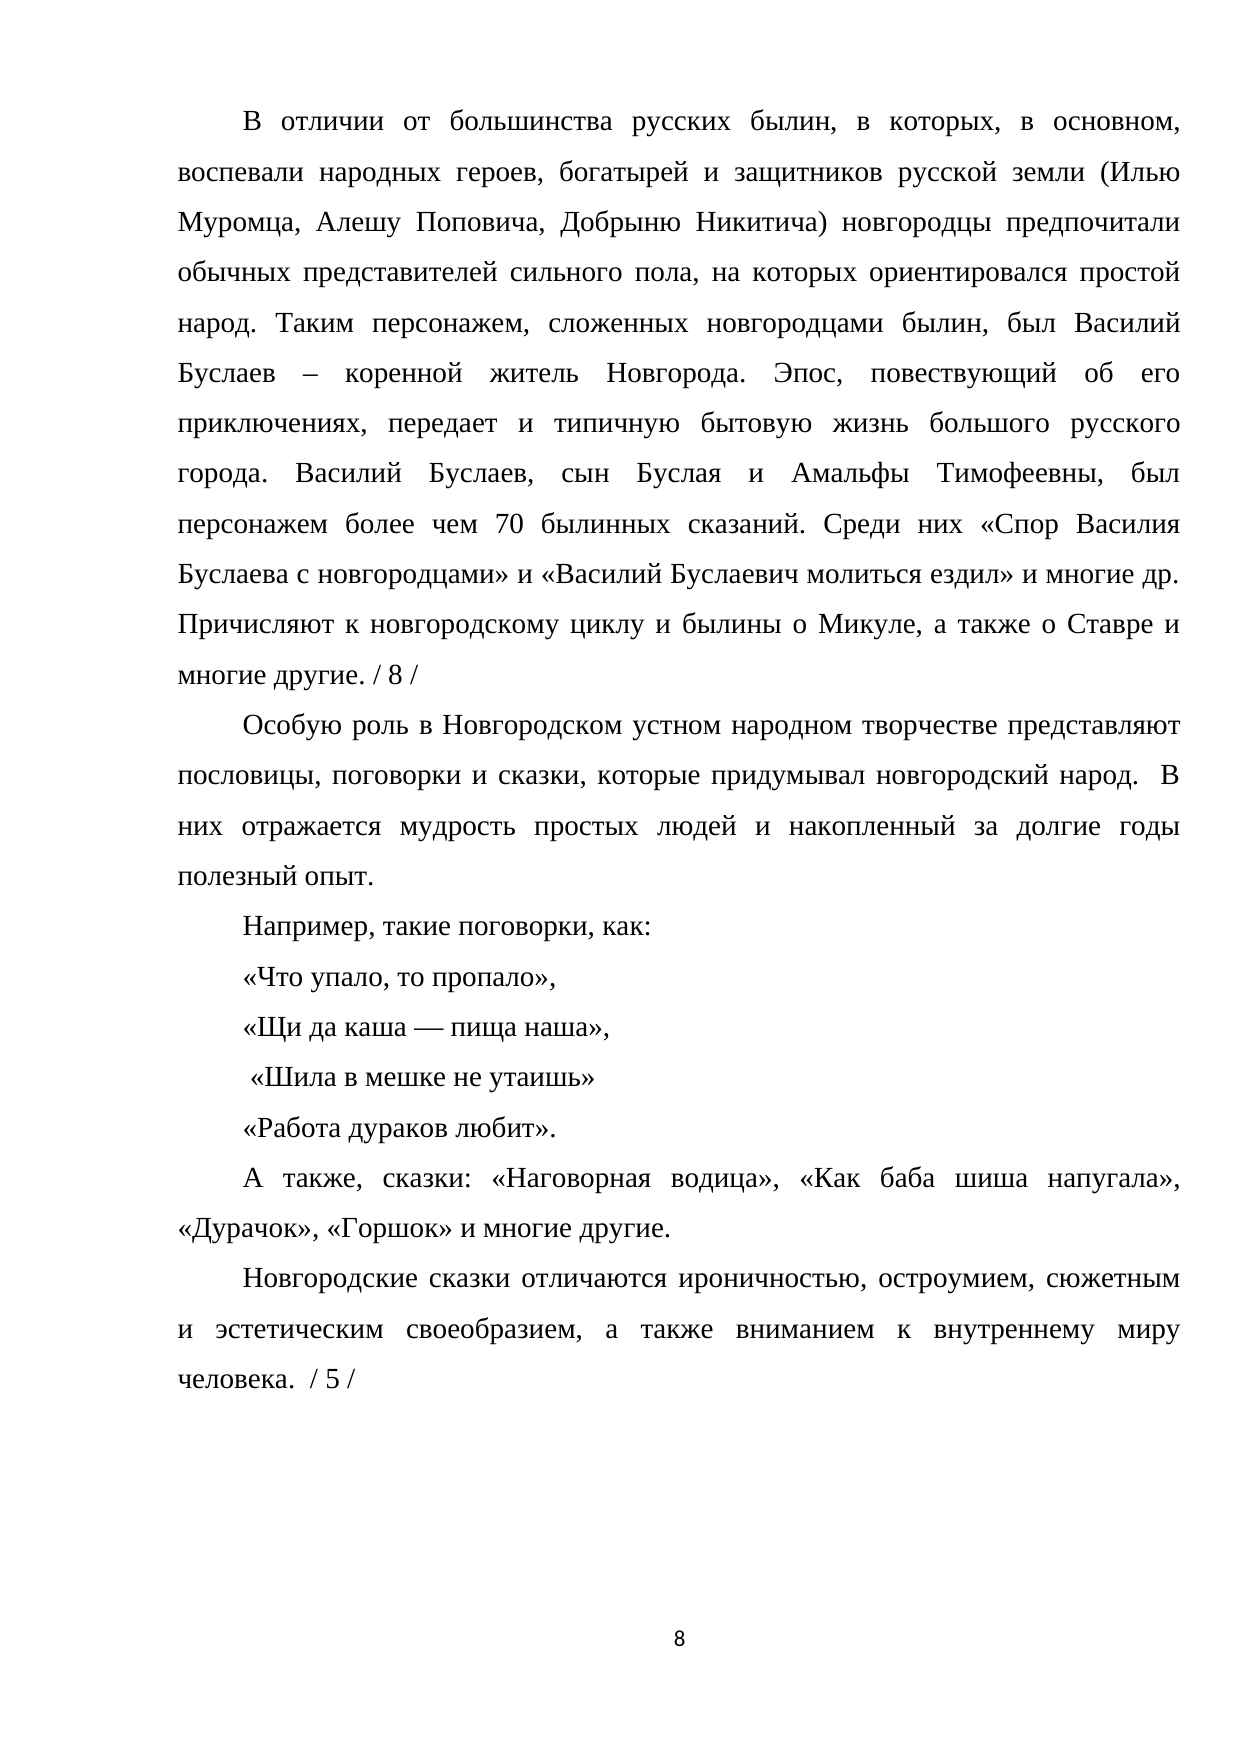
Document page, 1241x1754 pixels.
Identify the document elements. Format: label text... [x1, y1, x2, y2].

text «Щи да каша — пища наша», [177, 1009, 1181, 1043]
text А также, сказки: «Наговорная водица», «Как баба шиша напугала», «Дурачок», «Горшок» и многие другие. [177, 1160, 1181, 1244]
text Особую роль в Новгородском устном народном творчестве представляют пословицы, поговорки и сказки, которые придумывал новгородский народ. В них отражается мудрость простых людей и накопленный за долгие годы полезный опыт. [177, 707, 1181, 892]
text «Работа дураков любит». [177, 1110, 1181, 1143]
text «Что упало, то пропало», [177, 959, 1181, 992]
text «Шила в мешке не утаишь» [177, 1059, 1181, 1093]
text Новгородские сказки отличаются ироничностью, остроумием, сюжетным и эстетическим своеобразием, а также вниманием к внутреннему миру человека. / 5 / [177, 1261, 1181, 1395]
text Например, такие поговорки, как: [177, 908, 1181, 942]
text В отличии от большинства русских былин, в которых, в основном, воспевали народных героев, богатырей и защитников русской земли (Илью Муромца, Алешу Поповича, Добрыню Никитича) новгородцы предпочитали обычных представителей сильного пола, на которых ориентировался простой народ. Таким персонажем, сложенных новгородцами былин, был Василий Буслаев – коренной житель Новгорода. Эпос, повествующий об его приключениях, передает и типичную бытовую жизнь большого русского города. Василий Буслаев, сын Буслая и Амальфы Тимофеевны, был персонажем более чем 70 былинных сказаний. Среди них «Спор Василия Буслаева с новгородцами» и «Василий Буслаевич молиться ездил» и многие др. Причисляют к новгородскому циклу и былины о Микуле, а также о Ставре и многие другие. / 8 / [177, 103, 1181, 690]
